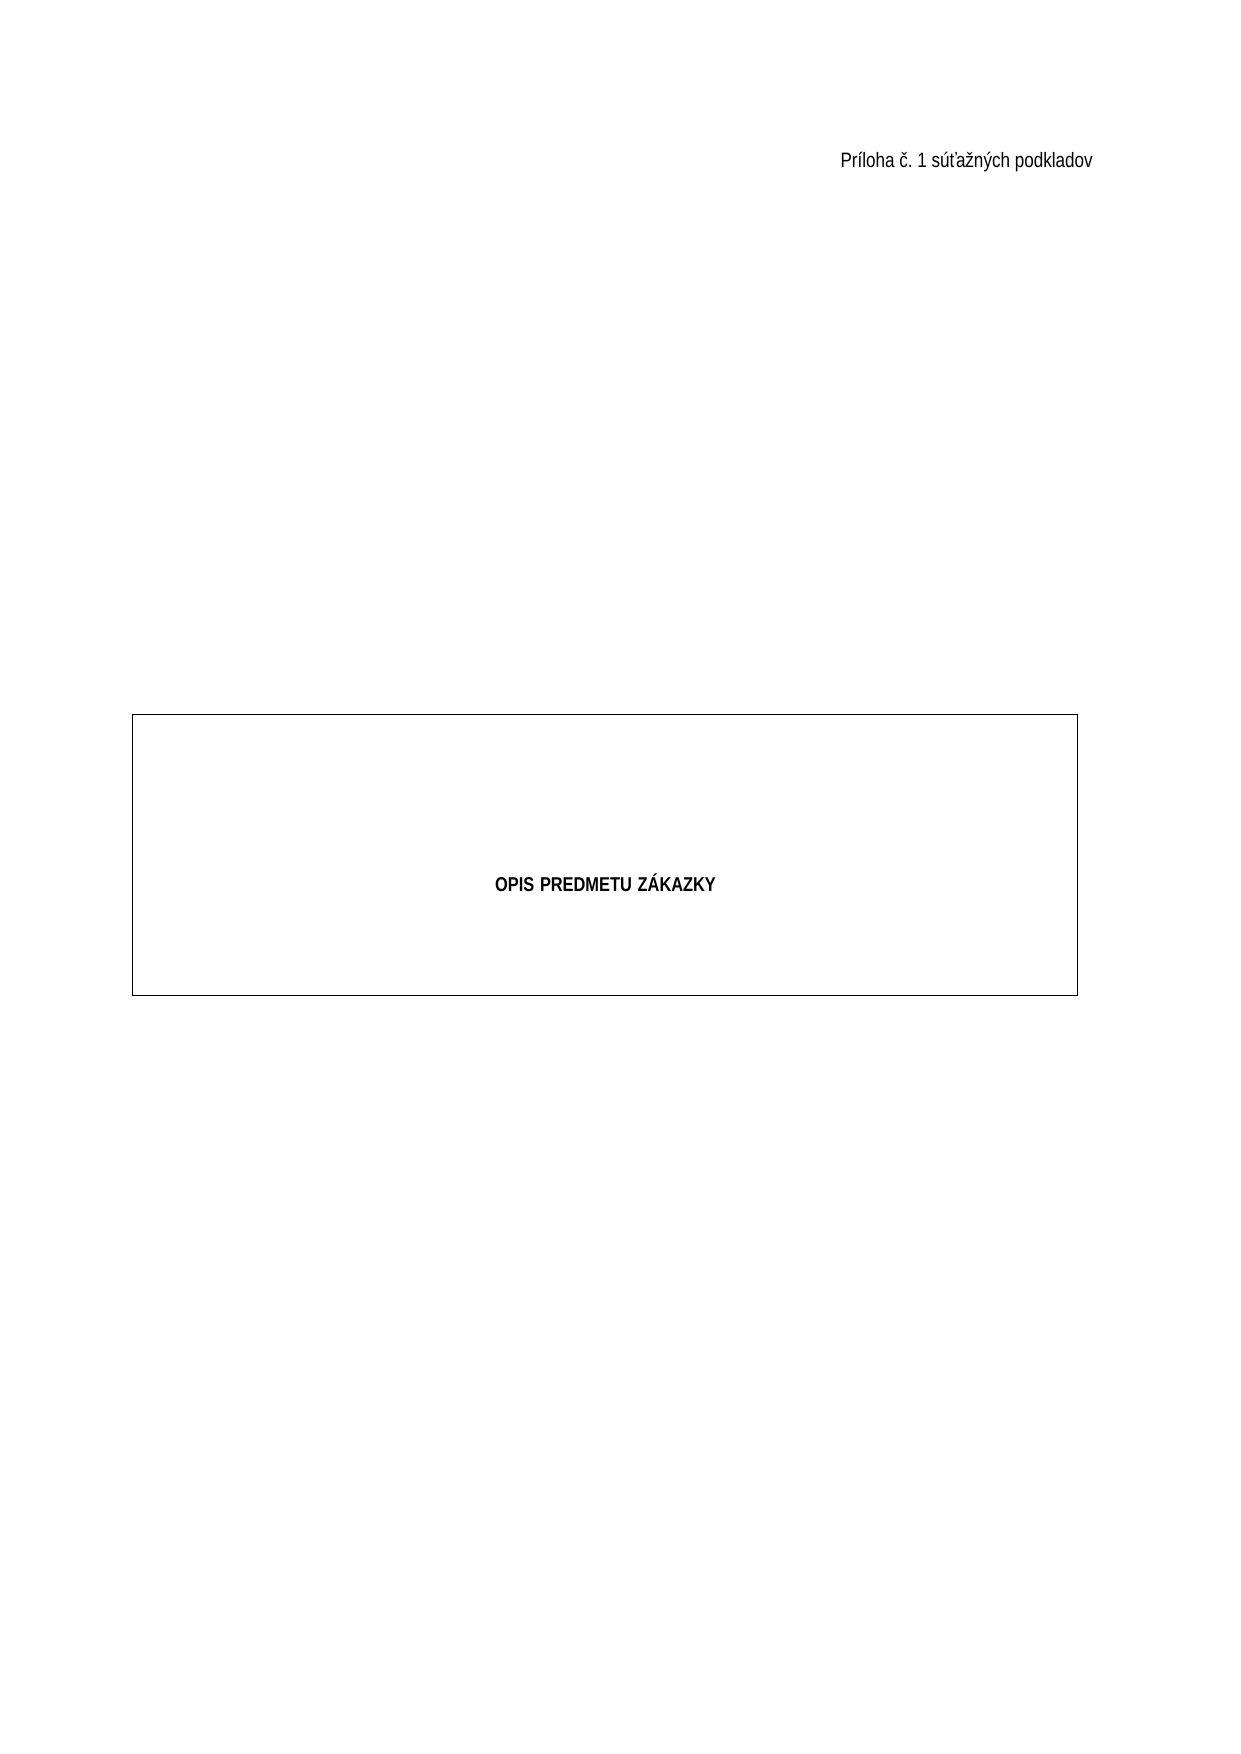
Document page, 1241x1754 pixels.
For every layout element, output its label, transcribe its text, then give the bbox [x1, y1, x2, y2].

table_header opis predmetu zákazky [133, 715, 1077, 995]
text Príloha č. 1 súťažných podkladov [148, 148, 1093, 172]
